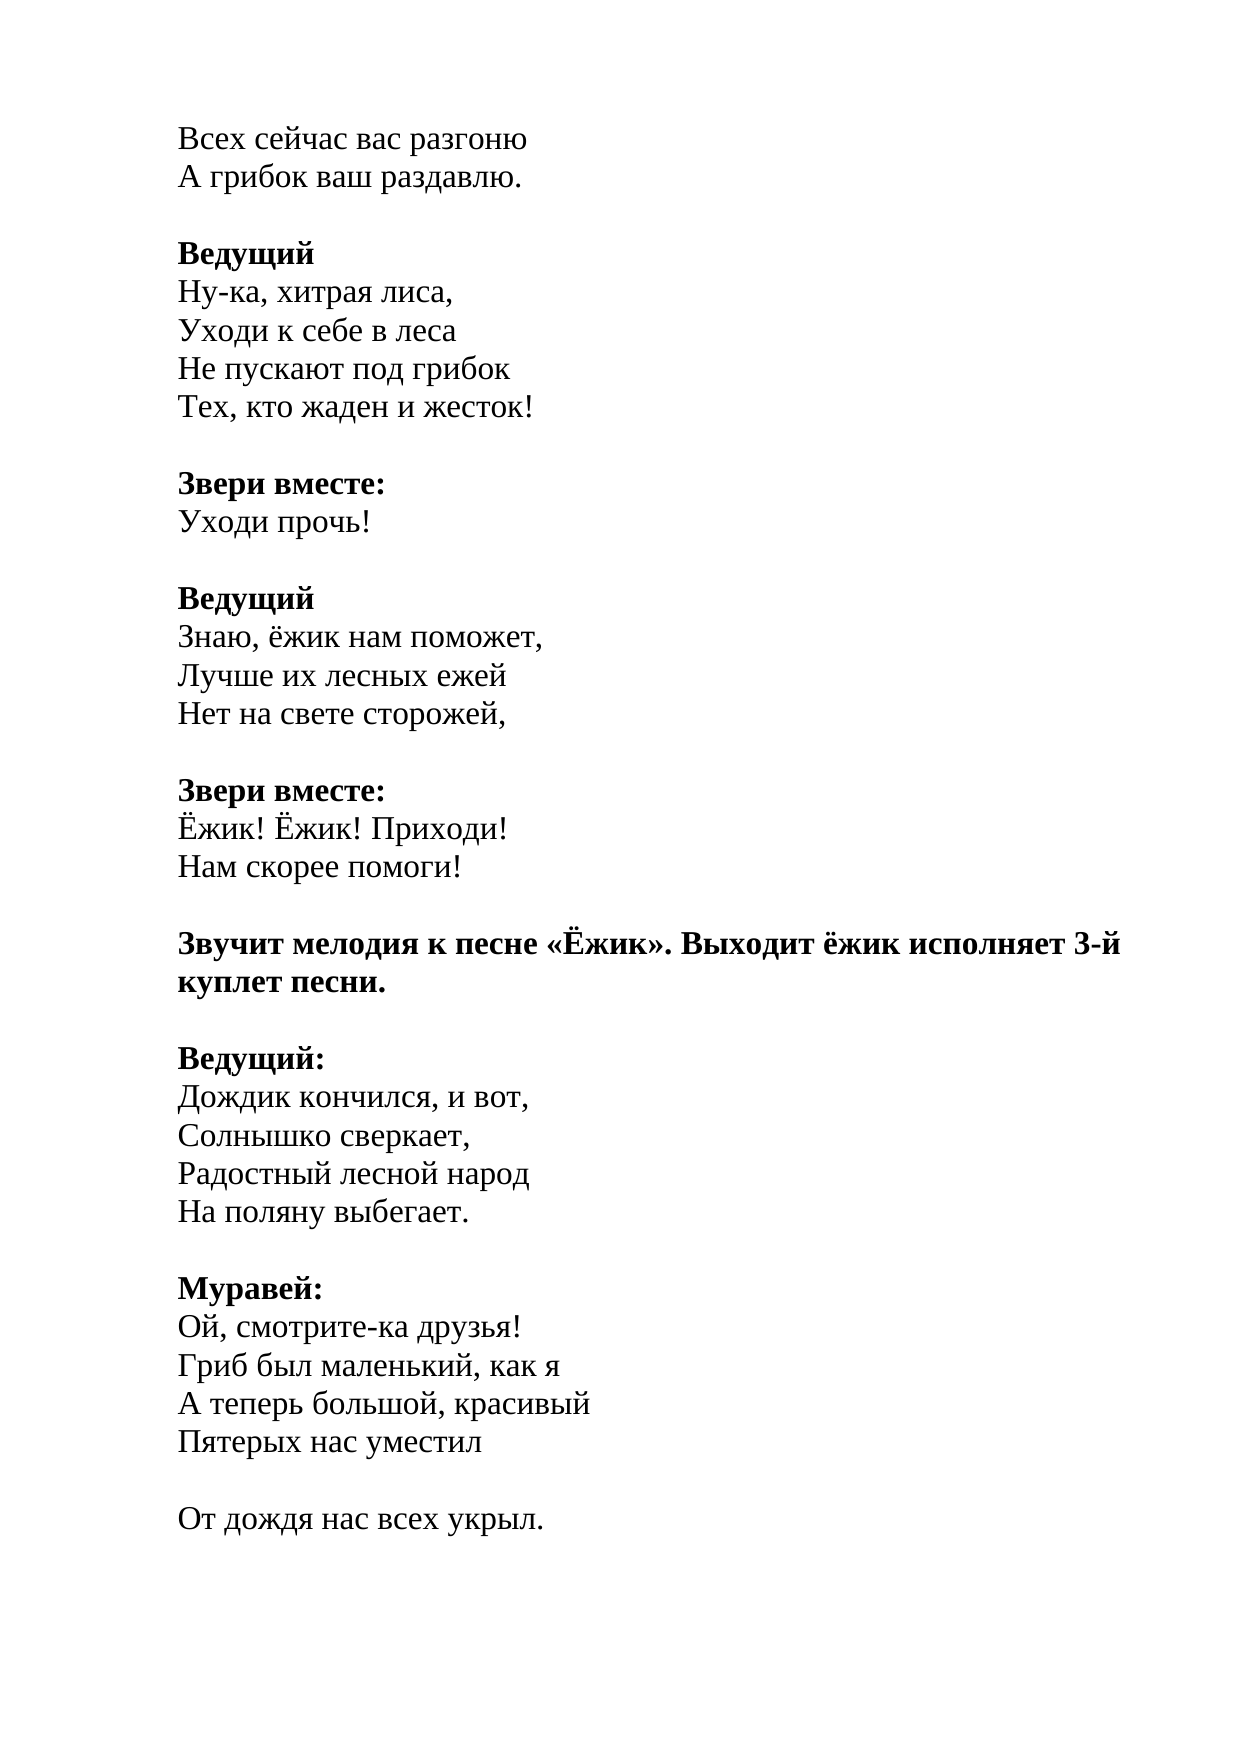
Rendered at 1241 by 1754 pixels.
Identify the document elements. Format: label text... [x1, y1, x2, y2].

text Уходи к себе в леса [177, 310, 1152, 348]
text Ну-ка, хитрая лиса, [177, 271, 1152, 310]
text Гриб был маленький, как я [177, 1345, 1152, 1383]
text Нет на свете сторожей, [177, 693, 1152, 731]
text Звучит мелодия к песне «Ёжик». Выходит ёжик исполняет 3-й куплет песни. [177, 923, 1152, 1000]
text Муравей: [177, 1268, 1152, 1306]
text Солнышко сверкает, [177, 1115, 1152, 1153]
text Уходи прочь! [177, 501, 1152, 540]
text Ведущий [177, 233, 1152, 271]
text От дождя нас всех укрыл. [177, 1498, 1152, 1536]
text Звери вместе: [177, 463, 1152, 501]
text Знаю, ёжик нам поможет, [177, 616, 1152, 655]
text Нам скорее помоги! [177, 846, 1152, 885]
text Ведущий: [177, 1038, 1152, 1076]
text Не пускают под грибок [177, 348, 1152, 386]
text На поляну выбегает. [177, 1191, 1152, 1230]
text Радостный лесной народ [177, 1153, 1152, 1191]
text Ёжик! Ёжик! Приходи! [177, 808, 1152, 846]
text Звери вместе: [177, 770, 1152, 808]
text Лучше их лесных ежей [177, 655, 1152, 693]
text Пятерых нас уместил [177, 1421, 1152, 1460]
text Ведущий [177, 578, 1152, 616]
text А грибок ваш раздавлю. [177, 156, 1152, 195]
text Всех сейчас вас разгоню [177, 118, 1152, 156]
text Ой, смотрите-ка друзья! [177, 1306, 1152, 1345]
text Дождик кончился, и вот, [177, 1076, 1152, 1115]
text А теперь большой, красивый [177, 1383, 1152, 1421]
text Тех, кто жаден и жесток! [177, 386, 1152, 425]
